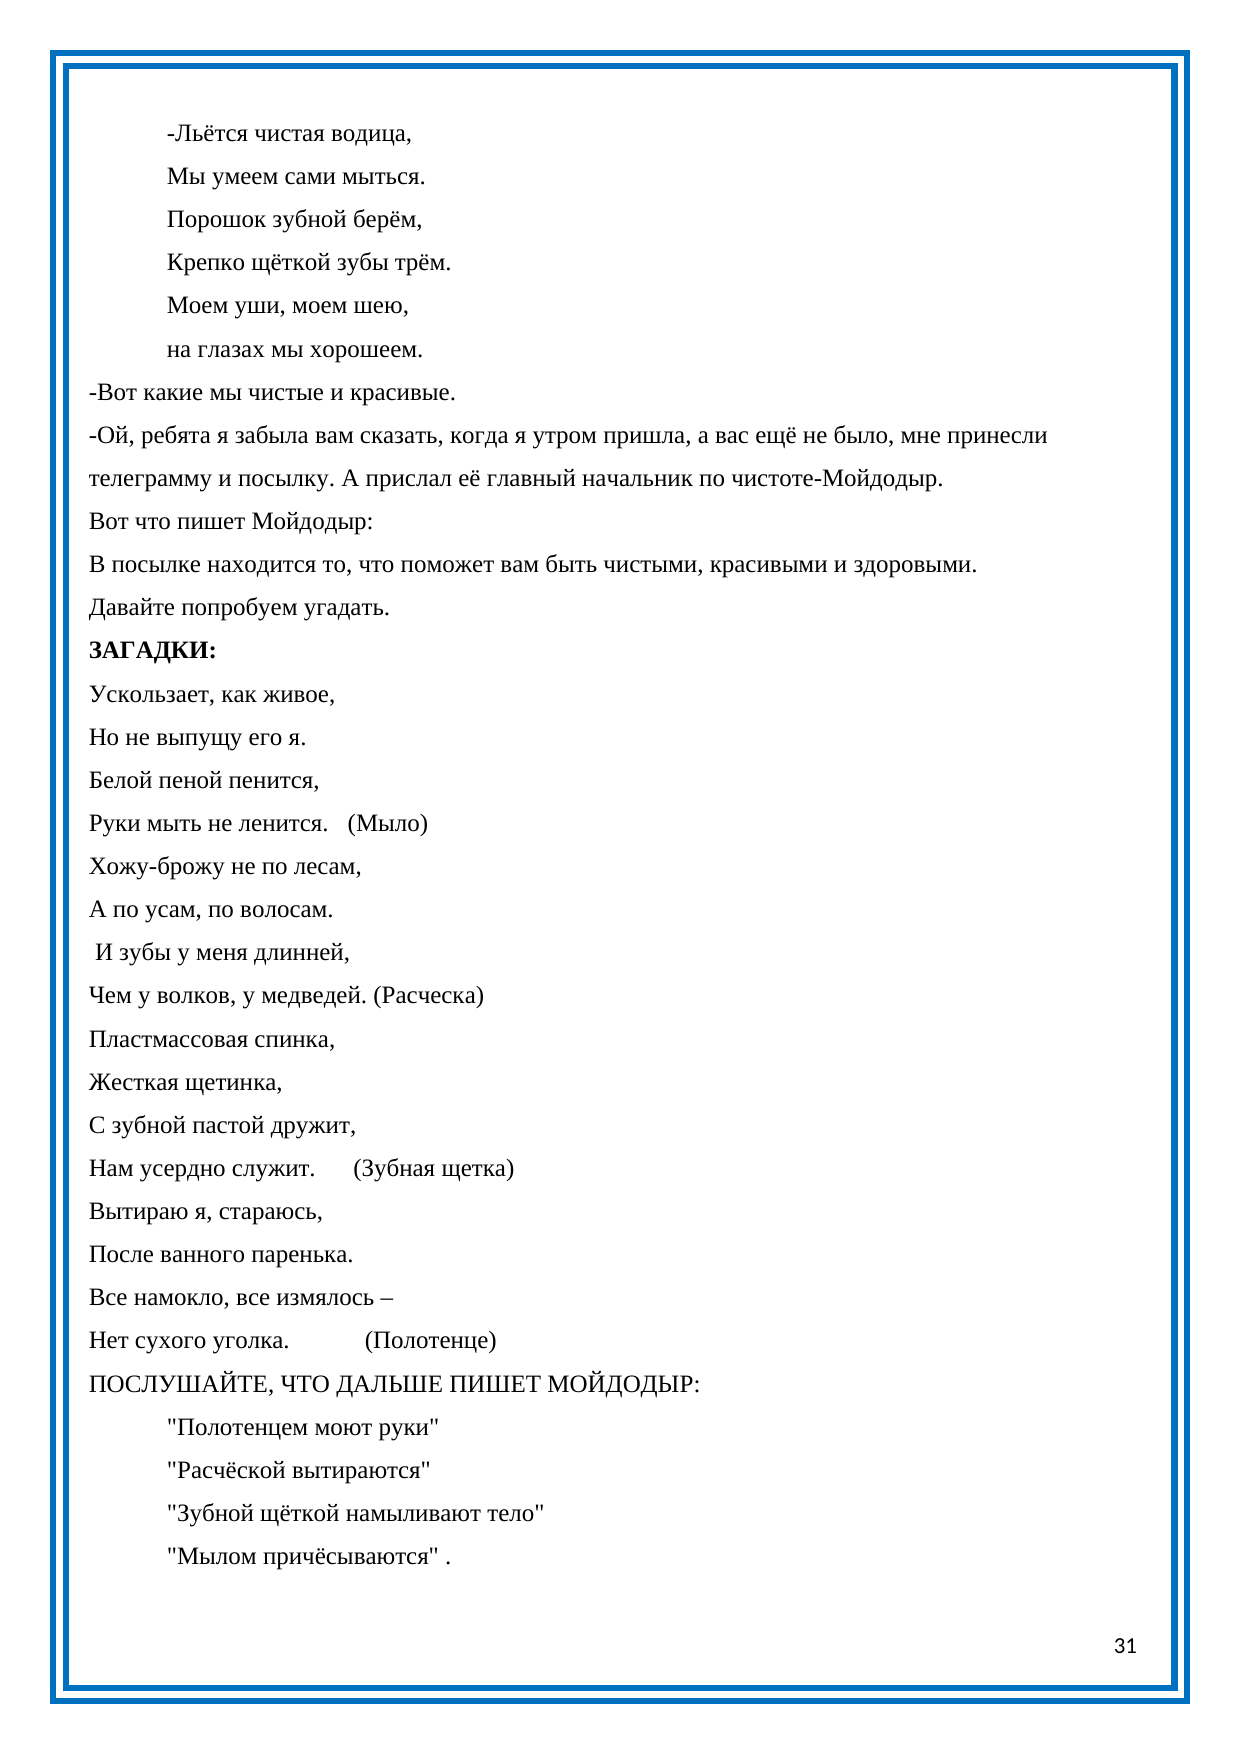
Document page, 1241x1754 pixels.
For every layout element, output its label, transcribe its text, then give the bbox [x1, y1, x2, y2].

text А по усам, по волосам. [88, 894, 1137, 923]
text Моем уши, моем шею, [167, 291, 1137, 319]
text "Расчёской вытираются" [167, 1455, 1137, 1484]
text Нам усердно служит. (Зубная щетка) [88, 1153, 1137, 1182]
text Хожу-брожу не по лесам, [88, 851, 1137, 880]
text -Ой, ребята я забыла вам сказать, когда я утром пришла, а вас ещё не было, мне принесли телеграмму и посылку. А прислал её главный начальник по чистоте-Мойдодыр. [88, 420, 1137, 492]
text "Мылом причёсываются" . [167, 1541, 1137, 1570]
text Вытираю я, стараюсь, [88, 1196, 1137, 1225]
text В посылке находится то, что поможет вам быть чистыми, красивыми и здоровыми. [88, 549, 1137, 578]
text "Полотенцем моют руки" [167, 1412, 1137, 1441]
text Крепко щёткой зубы трём. [167, 247, 1137, 276]
text Все намокло, все измялось – [88, 1282, 1137, 1311]
text "Зубной щёткой намыливают тело" [167, 1498, 1137, 1527]
text Но не выпущу его я. [88, 722, 1137, 751]
text После ванного паренька. [88, 1239, 1137, 1268]
text Чем у волков, у медведей. (Расческа) [88, 981, 1137, 1009]
text ПОСЛУШАЙТЕ, ЧТО ДАЛЬШЕ ПИШЕТ МОЙДОДЫР: [88, 1369, 1137, 1397]
text -Льётся чистая водица, [167, 118, 1137, 147]
text И зубы у меня длинней, [88, 937, 1137, 966]
text Жесткая щетинка, [88, 1067, 1137, 1096]
text на глазах мы хорошеем. [167, 334, 1137, 362]
text ЗАГАДКИ: [88, 636, 1137, 664]
text Вот что пишет Мойдодыр: [88, 506, 1137, 535]
text -Вот какие мы чистые и красивые. [88, 377, 1137, 406]
text Давайте попробуем угадать. [88, 592, 1137, 621]
text Мы умеем сами мыться. [167, 161, 1137, 190]
text Ускользает, как живое, [88, 679, 1137, 707]
text Руки мыть не ленится. (Мыло) [88, 808, 1137, 837]
text Нет сухого уголка. (Полотенце) [88, 1326, 1137, 1354]
text Белой пеной пенится, [88, 765, 1137, 794]
text С зубной пастой дружит, [88, 1110, 1137, 1139]
text Пластмассовая спинка, [88, 1024, 1137, 1052]
text Порошок зубной берём, [167, 204, 1137, 233]
